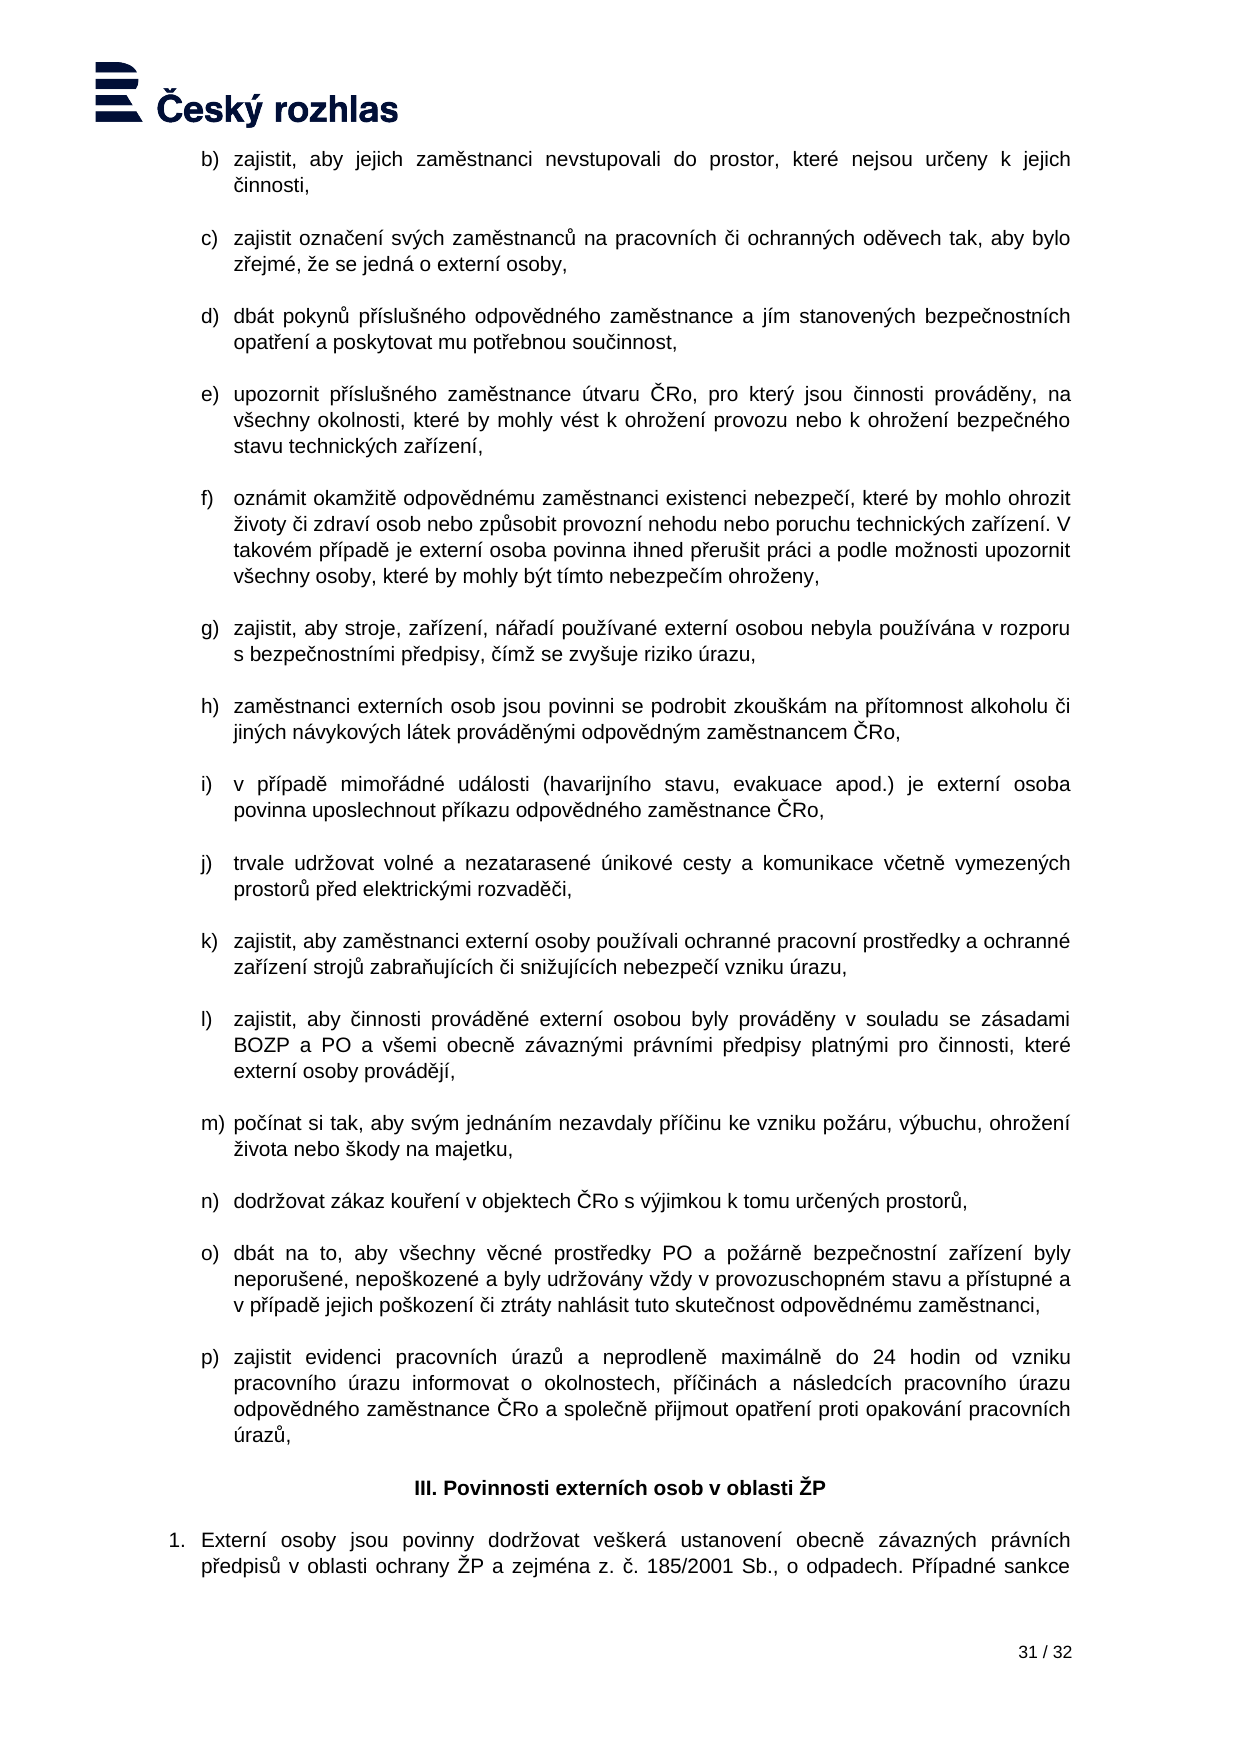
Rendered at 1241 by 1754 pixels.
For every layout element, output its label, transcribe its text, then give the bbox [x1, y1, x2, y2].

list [168, 1526, 1072, 1578]
list trvale udržovat volné a nezatarasené únikové cesty a komunikace včetně vymezených prostorů před elektrickými rozvaděči, [201, 849, 1072, 901]
list v případě mimořádné události (havarijního stavu, evakuace apod.) je externí osoba povinna uposlechnout příkazu odpovědného zaměstnance ČRo, [201, 771, 1072, 823]
list oznámit okamžitě odpovědnému zaměstnanci existenci nebezpečí, které by mohlo ohrozit životy či zdraví osob nebo způsobit provozní nehodu nebo poruchu technických zařízení. V takovém případě je externí osoba povinna ihned přerušit práci a podle možnosti upozornit všechny osoby, které by mohly být tímto nebezpečím ohroženy, [201, 484, 1072, 589]
list zajistit, aby jejich zaměstnanci nevstupovali do prostor, které nejsou určeny k jejich činnosti, [201, 146, 1072, 198]
list zaměstnanci externích osob jsou povinni se podrobit zkouškám na přítomnost alkoholu či jiných návykových látek prováděnými odpovědným zaměstnancem ČRo, [201, 693, 1072, 745]
list dodržovat zákaz kouření v objektech ČRo s výjimkou k tomu určených prostorů, [201, 1188, 1072, 1214]
list zajistit, aby zaměstnanci externí osoby používali ochranné pracovní prostředky a ochranné zařízení strojů zabraňujících či snižujících nebezpečí vzniku úrazu, [201, 927, 1072, 979]
list dbát pokynů příslušného odpovědného zaměstnance a jím stanovených bezpečnostních opatření a poskytovat mu potřebnou součinnost, [201, 302, 1072, 354]
list zajistit označení svých zaměstnanců na pracovních či ochranných oděvech tak, aby bylo zřejmé, že se jedná o externí osoby, [201, 224, 1072, 276]
list zajistit evidenci pracovních úrazů a neprodleně maximálně do 24 hodin od vzniku pracovního úrazu informovat o okolnostech, příčinách a následcích pracovního úrazu odpovědného zaměstnance ČRo a společně přijmout opatření proti opakování pracovních úrazů, [201, 1344, 1072, 1448]
list dbát na to, aby všechny věcné prostředky PO a požárně bezpečnostní zařízení byly neporušené, nepoškozené a byly udržovány vždy v provozuschopném stavu a přístupné a v případě jejich poškození či ztráty nahlásit tuto skutečnost odpovědnému zaměstnanci, [201, 1240, 1072, 1318]
list zajistit, aby stroje, zařízení, nářadí používané externí osobou nebyla používána v rozporu s bezpečnostními předpisy, čímž se zvyšuje riziko úrazu, [201, 615, 1072, 667]
list zajistit, aby činnosti prováděné externí osobou byly prováděny v souladu se zásadami BOZP a PO a všemi obecně závaznými právními předpisy platnými pro činnosti, které externí osoby provádějí, [201, 1005, 1072, 1083]
list upozornit příslušného zaměstnance útvaru ČRo, pro který jsou činnosti prováděny, na všechny okolnosti, které by mohly vést k ohrožení provozu nebo k ohrožení bezpečného stavu technických zařízení, [201, 380, 1072, 458]
subtitle Povinnosti externích osob v oblasti ŽP [168, 1474, 1072, 1500]
picture [95, 62, 398, 128]
list počínat si tak, aby svým jednáním nezavdaly příčinu ke vzniku požáru, výbuchu, ohrožení života nebo škody na majetku, [201, 1109, 1072, 1162]
